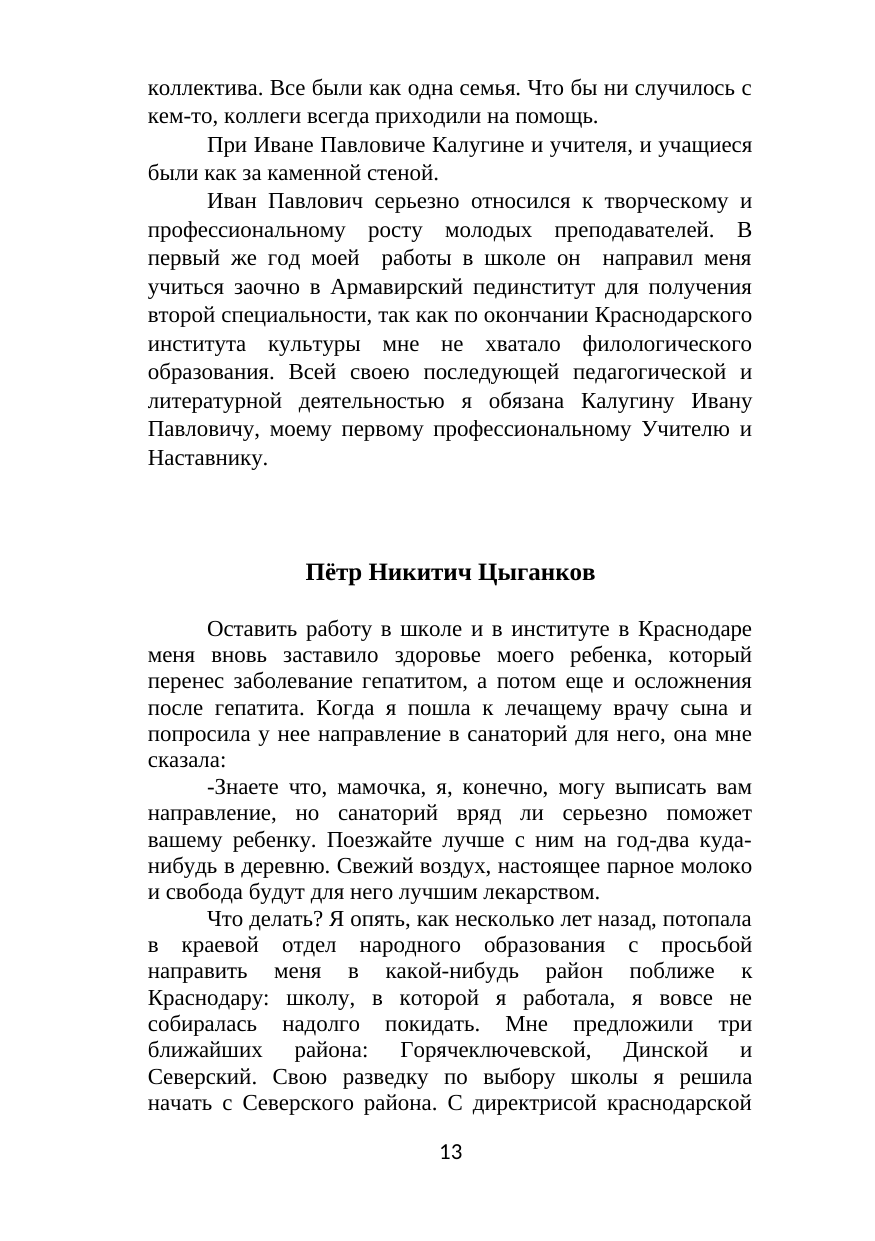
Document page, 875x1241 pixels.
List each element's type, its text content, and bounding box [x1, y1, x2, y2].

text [148, 905, 753, 1116]
text Иван Павлович серьезно относился к творческому и профессиональному росту молодых преподавателей. В первый же год моей работы в школе он направил меня учиться заочно в Армавирский пединститут для получения второй специальности, так как по окончании Краснодарского института культуры мне не хватало филологического образования. Всей своею последующей педагогической и литературной деятельностью я обязана Калугину Ивану Павловичу, моему первому профессиональному Учителю и Наставнику. [148, 188, 753, 470]
text Оставить работу в школе и в институте в Краснодаре меня вновь заставило здоровье моего ребенка, который перенес заболевание гепатитом, а потом еще и осложнения после гепатита. Когда я пошла к лечащему врачу сына и попросила у нее направление в санаторий для него, она мне сказала: [148, 615, 753, 773]
text -Знаете что, мамочка, я, конечно, могу выписать вам направление, но санаторий вряд ли серьезно поможет вашему ребенку. Поезжайте лучше с ним на год-два куда-нибудь в деревню. Свежий воздух, настоящее парное молоко и свобода будут для него лучшим лекарством. [148, 773, 753, 905]
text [148, 74, 753, 129]
text При Иване Павловиче Калугине и учителя, и учащиеся были как за каменной стеной. [148, 131, 753, 186]
text Пётр Никитич Цыганков [148, 557, 753, 586]
